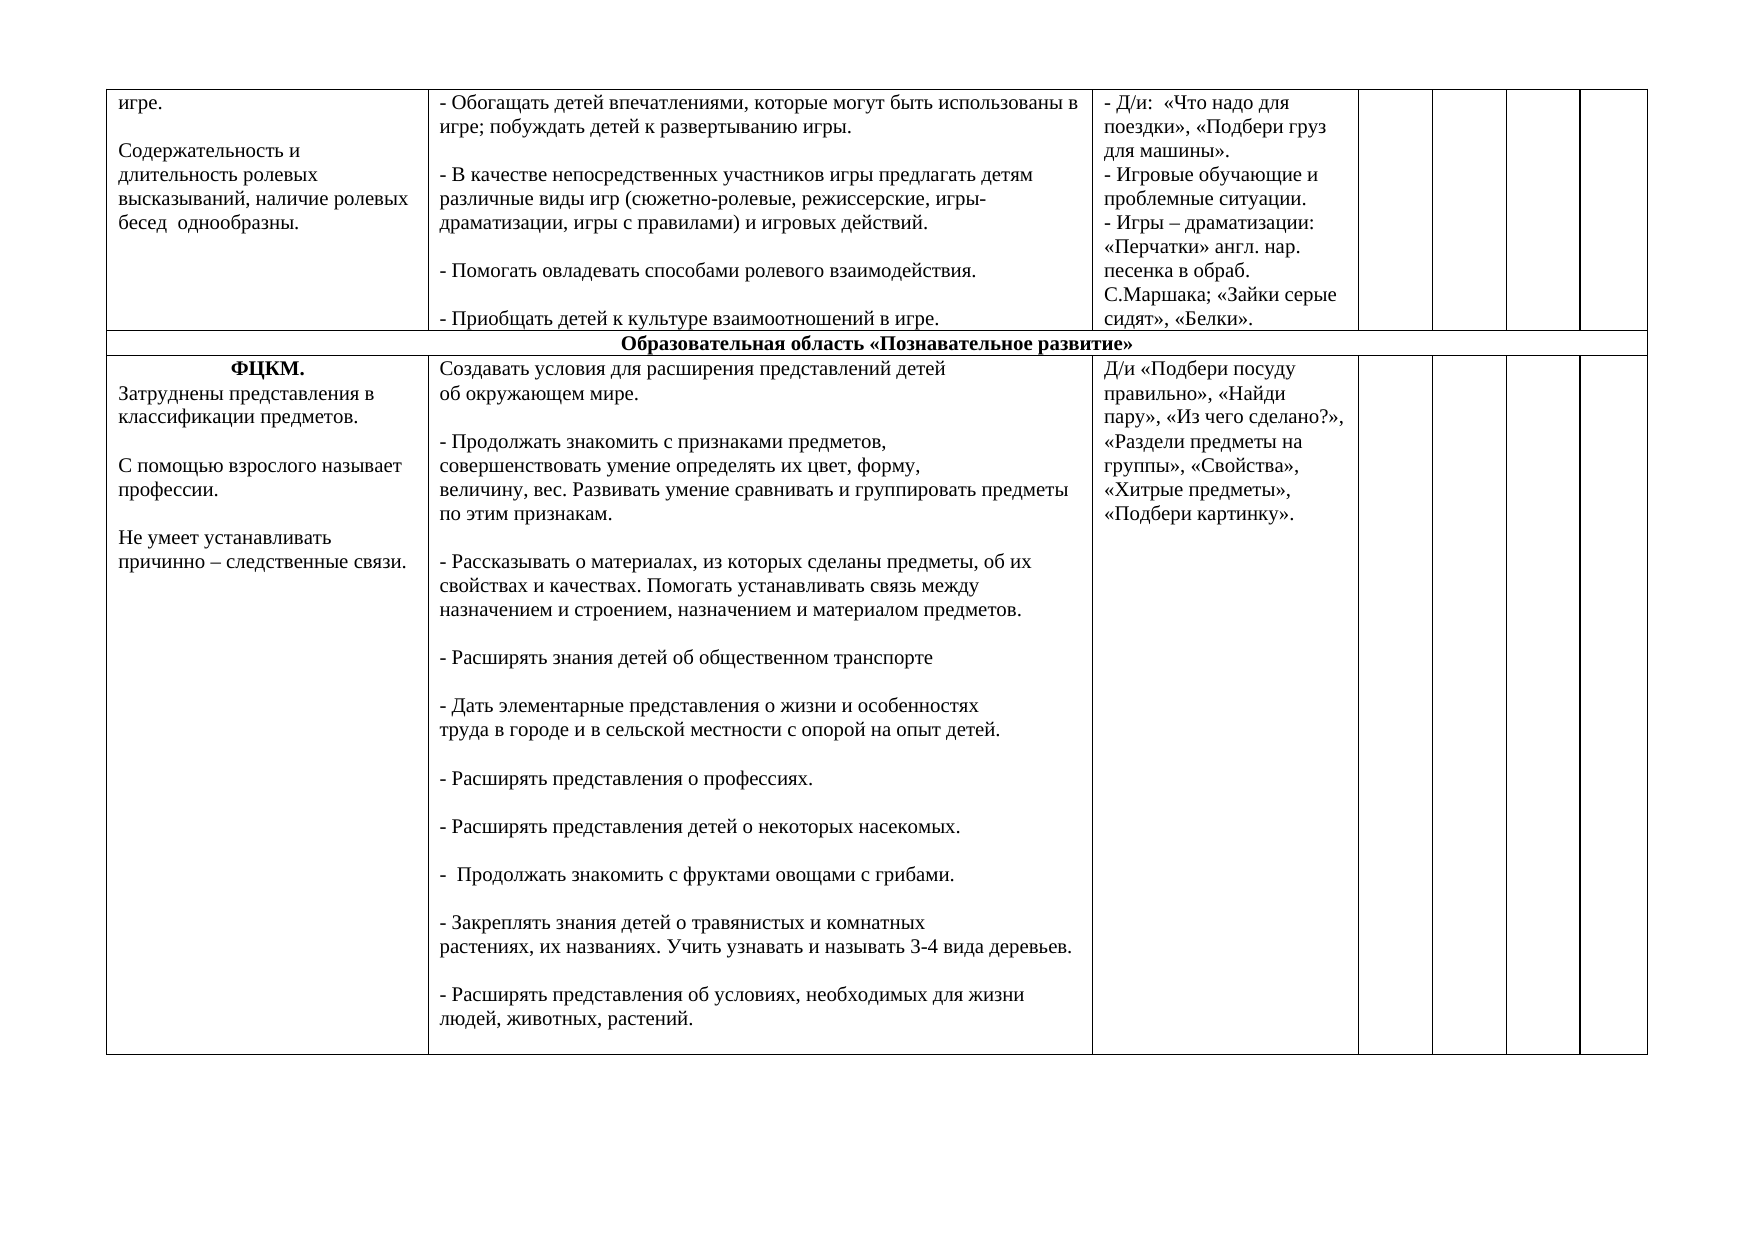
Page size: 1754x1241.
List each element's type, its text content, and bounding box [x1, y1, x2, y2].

table_cell [1433, 356, 1506, 1054]
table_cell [1093, 90, 1358, 330]
table_cell [1581, 356, 1647, 1054]
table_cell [1093, 356, 1358, 1054]
table_cell [1359, 356, 1432, 1054]
table_cell [1359, 90, 1432, 330]
table_cell [1507, 90, 1579, 330]
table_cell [107, 90, 428, 330]
table_cell [1433, 90, 1506, 330]
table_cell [107, 356, 428, 1054]
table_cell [429, 90, 1092, 330]
table_cell [1507, 356, 1579, 1054]
table_cell Образовательная область «Познавательное развитие» [107, 331, 1647, 355]
table_cell [1581, 90, 1647, 330]
